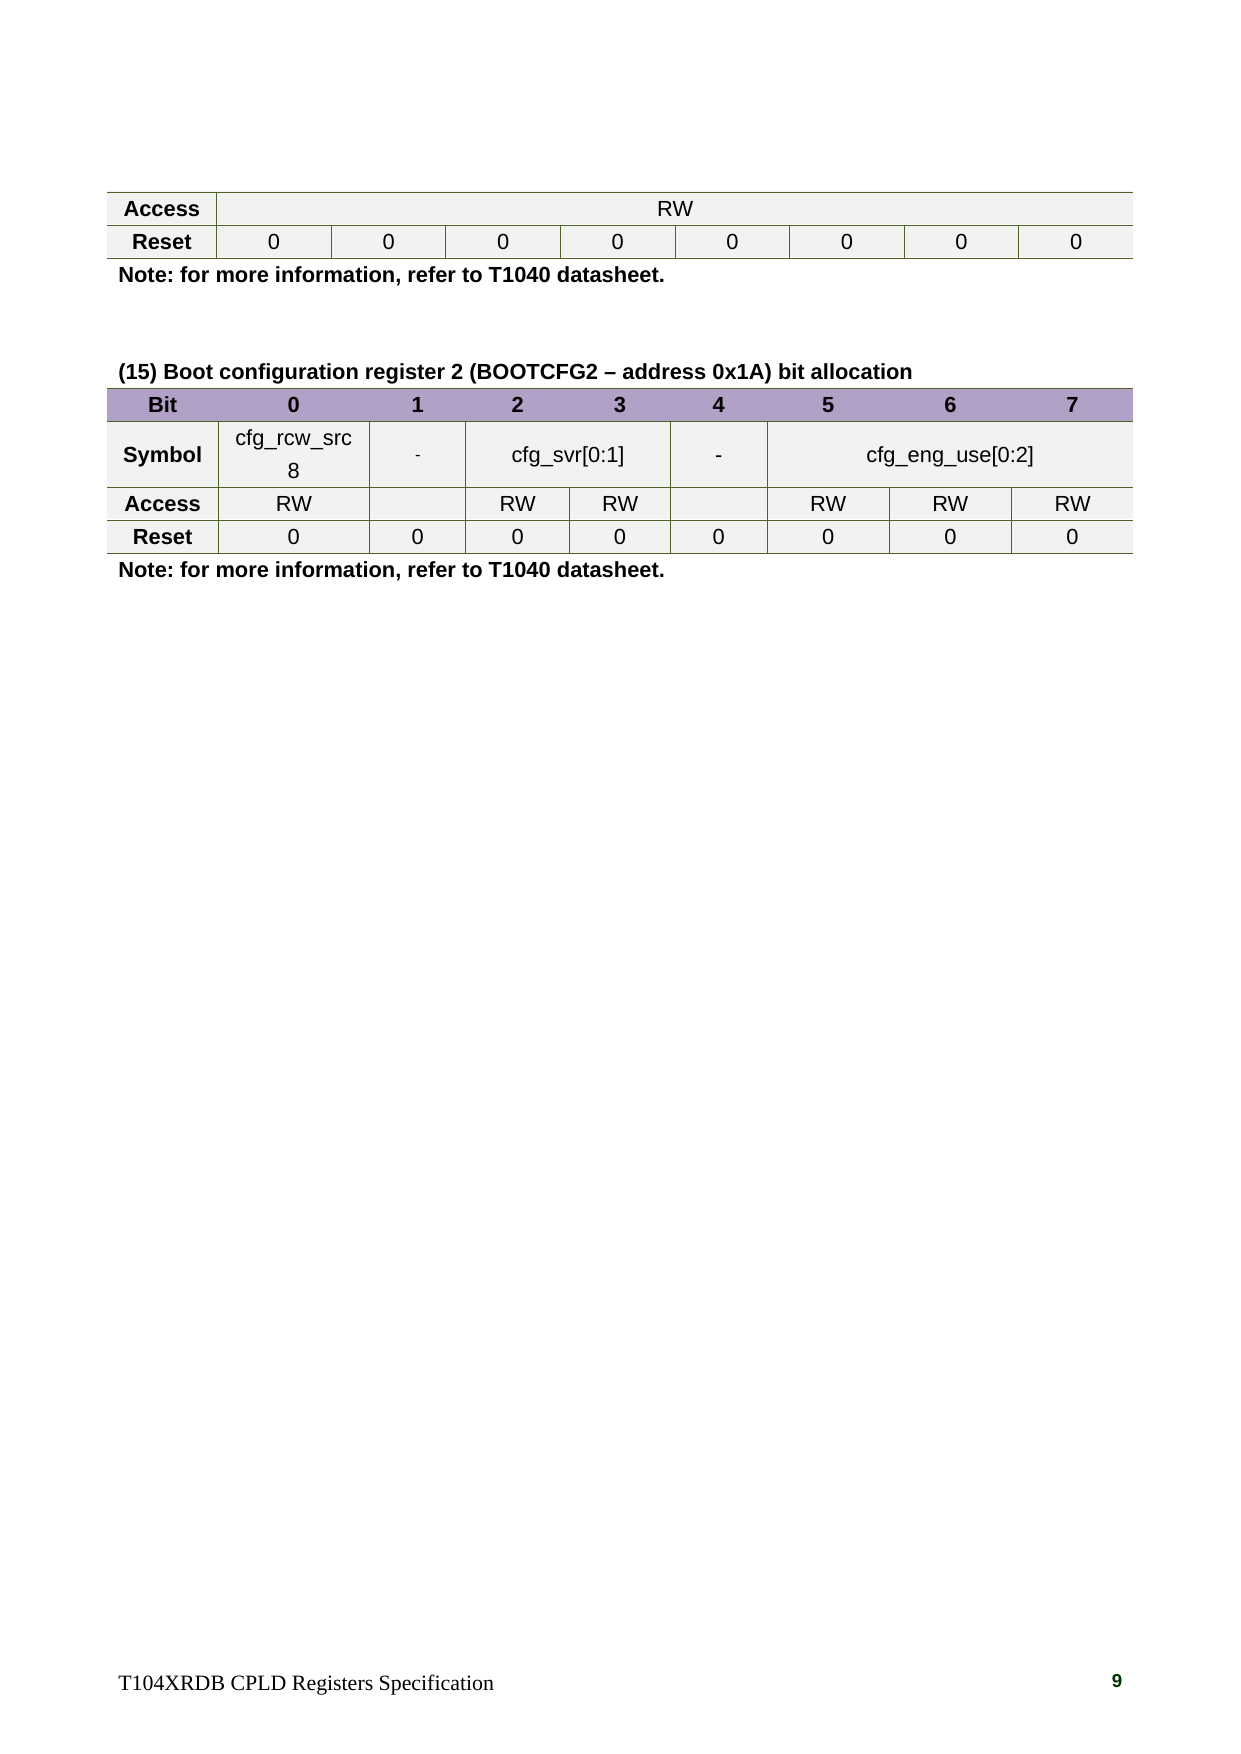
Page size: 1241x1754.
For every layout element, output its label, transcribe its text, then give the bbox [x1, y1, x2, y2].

table_cell 0 [1019, 226, 1133, 257]
table_cell cfg_rcw_src8 [219, 422, 369, 487]
table_cell 0 [790, 226, 904, 257]
table_cell 0 [1012, 521, 1133, 553]
table_header 7 [1011, 389, 1133, 421]
table_header 3 [569, 389, 670, 421]
table_cell - [671, 422, 767, 487]
table_cell RW [466, 488, 569, 519]
table_cell Symbol [107, 422, 218, 487]
table_cell 0 [905, 226, 1018, 257]
table_cell 0 [219, 521, 369, 553]
table_cell 0 [332, 226, 445, 257]
table_cell Reset [107, 226, 216, 257]
table_cell 0 [570, 521, 670, 553]
table_cell RW [219, 488, 369, 519]
table_header Bit [107, 389, 218, 421]
table_cell 0 [466, 521, 569, 553]
table_cell RW [570, 488, 670, 519]
table_cell RW [217, 193, 1133, 224]
table_cell 0 [890, 521, 1011, 553]
table_cell 0 [671, 521, 767, 553]
table_cell RW [1012, 488, 1133, 519]
table_cell [370, 488, 465, 519]
table_cell cfg_eng_use[0:2] [768, 422, 1133, 487]
text (15) Boot configuration register 2 (BOOTCFG2 – address 0x1A) bit allocation [118, 356, 1122, 388]
table_header 0 [218, 389, 369, 421]
table_header 2 [466, 389, 569, 421]
table_cell RW [768, 488, 889, 519]
text Note: for more information, refer to T1040 datasheet. [118, 554, 1122, 586]
table_cell - [370, 422, 465, 487]
table_cell RW [890, 488, 1011, 519]
table_header 4 [670, 389, 767, 421]
table_cell 0 [561, 226, 675, 257]
table_header 6 [889, 389, 1011, 421]
table_cell Access [107, 193, 216, 224]
table_cell [671, 488, 767, 519]
table_cell Reset [107, 521, 218, 553]
table_cell 0 [217, 226, 331, 257]
table_cell 0 [768, 521, 889, 553]
table_header 1 [369, 389, 466, 421]
table_cell 0 [676, 226, 789, 257]
table_cell 0 [370, 521, 465, 553]
text Note: for more information, refer to T1040 datasheet. [118, 259, 1122, 291]
table_cell cfg_svr[0:1] [466, 422, 670, 487]
table_header 5 [767, 389, 889, 421]
table_cell 0 [446, 226, 560, 257]
table_cell Access [107, 488, 218, 519]
